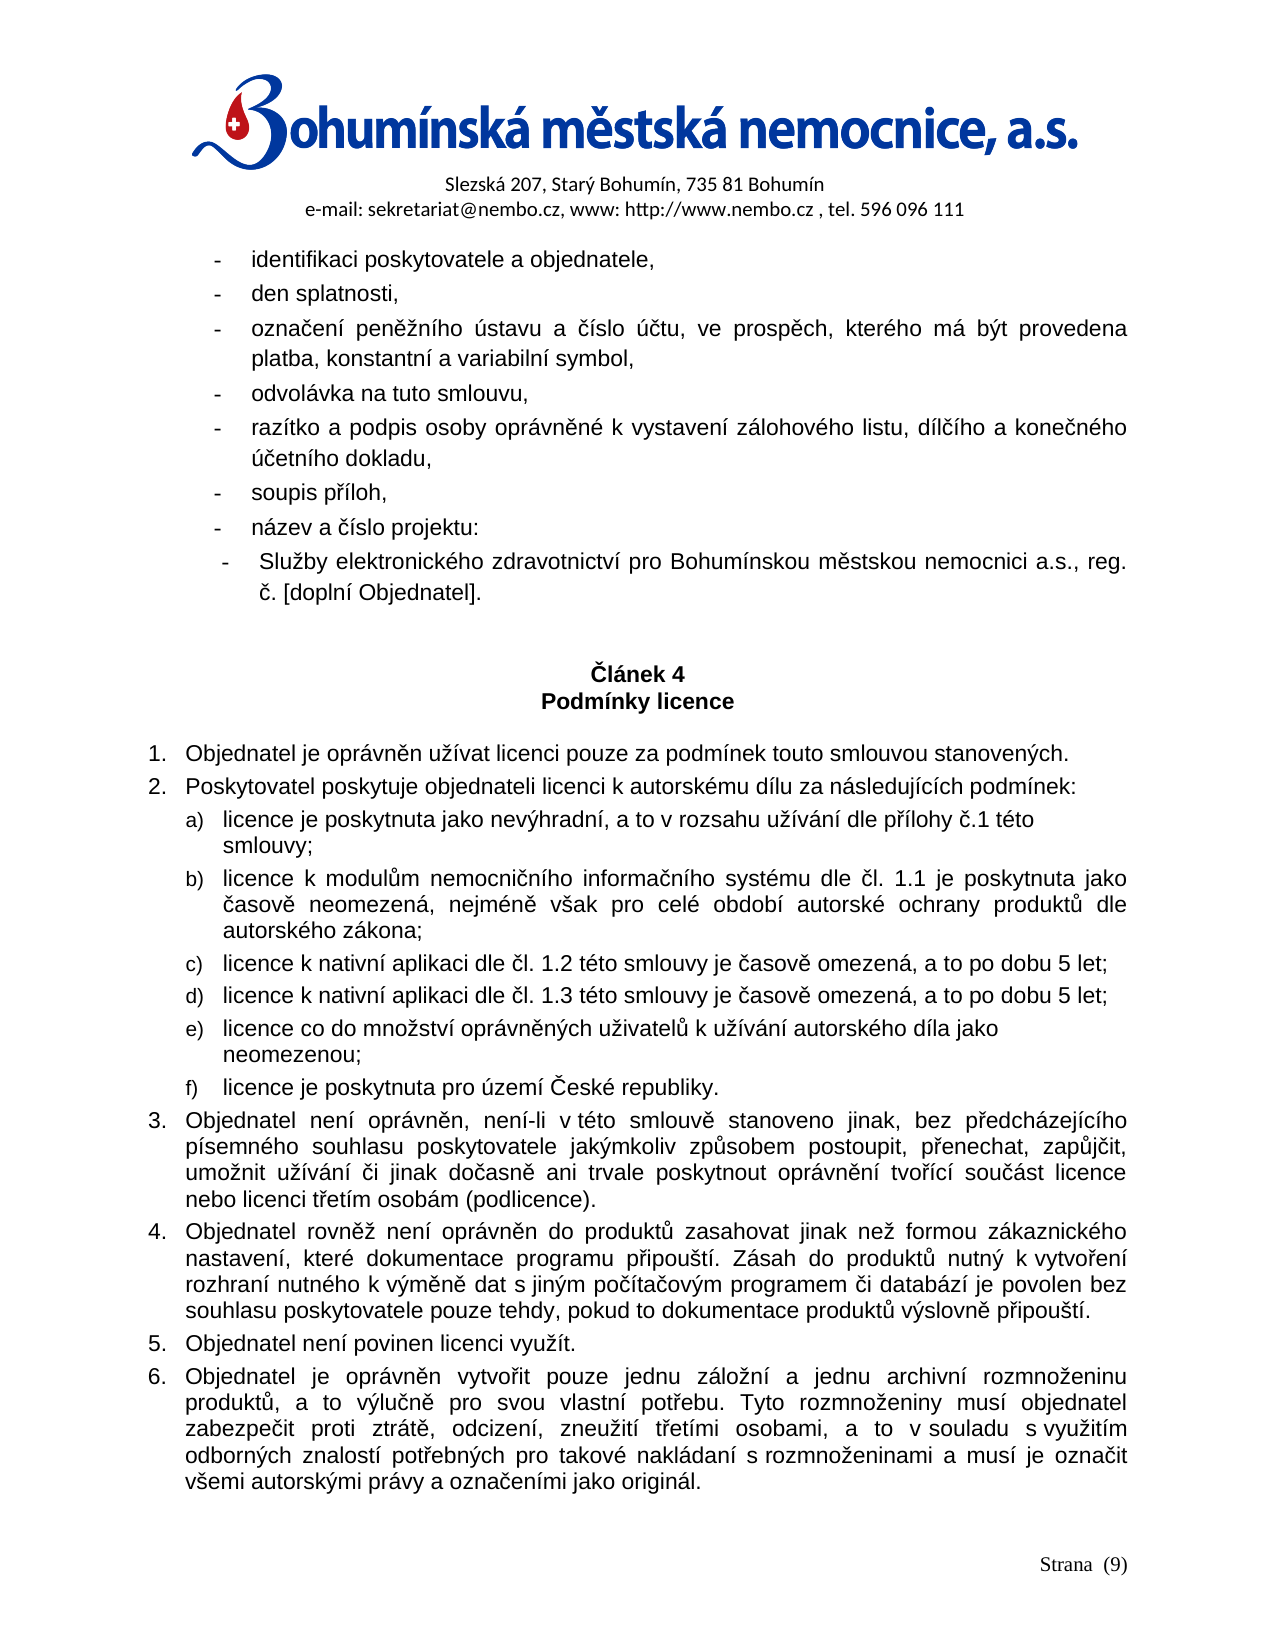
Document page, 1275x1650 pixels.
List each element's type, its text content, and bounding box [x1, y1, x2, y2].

list Objednatel rovněž není oprávněn do produktů zasahovat jinak než formou zákaznického nastavení, které dokumentace programu připouští. Zásah do produktů nutný k vytvoření rozhraní nutného k výměně dat s jiným počítačovým programem či databází je povolen bez souhlasu poskytovatele pouze tehdy, pokud to dokumentace produktů výslovně připouští. [148, 1218, 1127, 1324]
list Objednatel není oprávněn, není-li v této smlouvě stanoveno jinak, bez předcházejícího písemného souhlasu poskytovatele jakýmkoliv způsobem postoupit, přenechat, zapůjčit, umožnit užívání či jinak dočasně ani trvale poskytnout oprávnění tvořící součást licence nebo licenci třetím osobám (podlicence). [148, 1107, 1127, 1212]
list licence k modulům nemocničního informačního systému dle čl. 1.1 je poskytnuta jako časově neomezená, nejméně však pro celé období autorské ochrany produktů dle autorského zákona; [185, 864, 1127, 944]
subtitle identifikaci poskytovatele a objednatele, [213, 246, 1127, 272]
subtitle označení peněžního ústavu a číslo účtu, ve prospěch, kterého má být provedena platba, konstantní a variabilní symbol, [213, 315, 1127, 372]
text Podmínky licence [148, 688, 1127, 714]
picture [192, 74, 1078, 170]
list Objednatel je oprávněn užívat licenci pouze za podmínek touto smlouvou stanovených. [148, 740, 1127, 767]
list Objednatel není povinen licenci využít. [148, 1330, 1127, 1356]
text Článek 4 [148, 661, 1127, 688]
list licence je poskytnuta pro území České republiky. [185, 1074, 1127, 1100]
list licence co do množství oprávněných uživatelů k užívání autorského díla jako neomezenou; [185, 1015, 1127, 1068]
subtitle Služby elektronického zdravotnictví pro Bohumínskou městskou nemocnici a.s., reg. č. [doplní Objednatel]. [221, 548, 1127, 605]
subtitle soupis příloh, [213, 479, 1127, 505]
subtitle den splatnosti, [213, 280, 1127, 307]
subtitle název a číslo projektu: [213, 513, 1127, 540]
list licence k nativní aplikaci dle čl. 1.2 této smlouvy je časově omezená, a to po dobu 5 let; [185, 950, 1127, 976]
list Objednatel je oprávněn vytvořit pouze jednu záložní a jednu archivní rozmnoženinu produktů, a to výlučně pro svou vlastní potřebu. Tyto rozmnoženiny musí objednatel zabezpečit proti ztrátě, odcizení, zneužití třetími osobami, a to v souladu s využitím odborných znalostí potřebných pro takové nakládaní s rozmnoženinami a musí je označit všemi autorskými právy a označeními jako originál. [148, 1363, 1127, 1494]
list licence je poskytnuta jako nevýhradní, a to v rozsahu užívání dle přílohy č.1 této smlouvy; [185, 806, 1127, 858]
list licence k nativní aplikaci dle čl. 1.3 této smlouvy je časově omezená, a to po dobu 5 let; [185, 982, 1127, 1009]
subtitle razítko a podpis osoby oprávněné k vystavení zálohového listu, dílčího a konečného účetního dokladu, [213, 414, 1127, 471]
subtitle odvolávka na tuto smlouvu, [213, 380, 1127, 406]
list Poskytovatel poskytuje objednateli licenci k autorskému dílu za následujících podmínek: [148, 773, 1127, 799]
